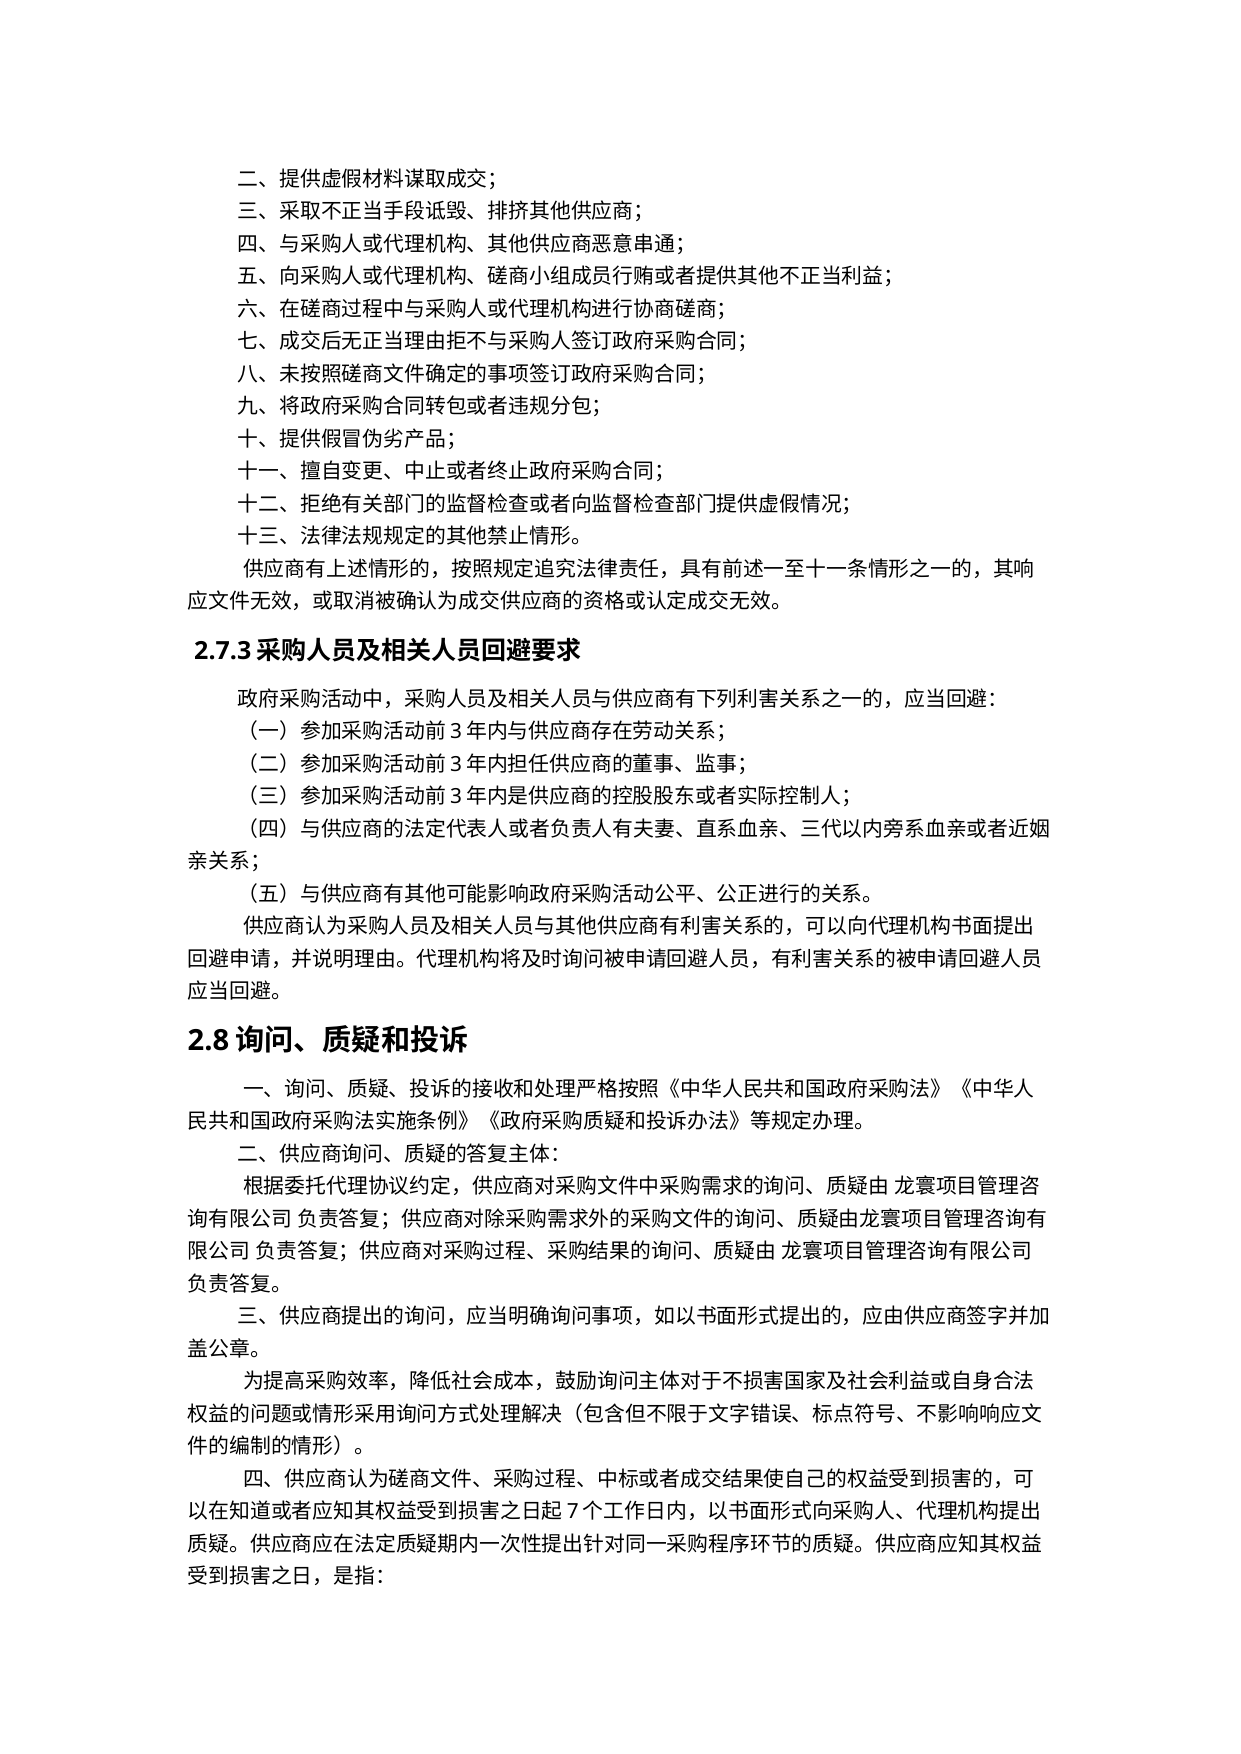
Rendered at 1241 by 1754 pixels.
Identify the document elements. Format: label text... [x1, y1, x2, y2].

text 根据委托代理协议约定，供应商对采购文件中采购需求的询问、质疑由 龙寰项目管理咨询有限公司 负责答复；供应商对除采购需求外的采购文件的询问、质疑由龙寰项目管理咨询有限公司 负责答复；供应商对采购过程、采购结果的询问、质疑由 龙寰项目管理咨询有限公司 负责答复。 [187, 1169, 1053, 1299]
text 一、询问、质疑、投诉的接收和处理严格按照《中华人民共和国政府采购法》《中华人民共和国政府采购法实施条例》《政府采购质疑和投诉办法》等规定办理。 [187, 1072, 1053, 1137]
text 2.8询问、质疑和投诉 [187, 1007, 1053, 1072]
text 供应商认为采购人员及相关人员与其他供应商有利害关系的，可以向代理机构书面提出回避申请，并说明理由。代理机构将及时询问被申请回避人员，有利害关系的被申请回避人员应当回避。 [187, 909, 1053, 1007]
text 2.7.3采购人员及相关人员回避要求 [187, 617, 1053, 682]
text 十一、擅自变更、中止或者终止政府采购合同； [187, 454, 1053, 487]
text 四、供应商认为磋商文件、采购过程、中标或者成交结果使自己的权益受到损害的，可以在知道或者应知其权益受到损害之日起7个工作日内，以书面形式向采购人、代理机构提出质疑。供应商应在法定质疑期内一次性提出针对同一采购程序环节的质疑。供应商应知其权益受到损害之日，是指： [187, 1462, 1053, 1592]
text 二、提供虚假材料谋取成交； [187, 162, 1053, 194]
text （四）与供应商的法定代表人或者负责人有夫妻、直系血亲、三代以内旁系血亲或者近姻亲关系； [187, 812, 1053, 877]
text 六、在磋商过程中与采购人或代理机构进行协商磋商； [187, 292, 1053, 324]
text 五、向采购人或代理机构、磋商小组成员行贿或者提供其他不正当利益； [187, 259, 1053, 292]
text 九、将政府采购合同转包或者违规分包； [187, 389, 1053, 422]
text （二）参加采购活动前3年内担任供应商的董事、监事； [187, 747, 1053, 779]
text 供应商有上述情形的，按照规定追究法律责任，具有前述一至十一条情形之一的，其响应文件无效，或取消被确认为成交供应商的资格或认定成交无效。 [187, 552, 1053, 617]
text 三、采取不正当手段诋毁、排挤其他供应商； [187, 194, 1053, 227]
text （五）与供应商有其他可能影响政府采购活动公平、公正进行的关系。 [187, 877, 1053, 909]
text 十、提供假冒伪劣产品； [187, 422, 1053, 454]
text 二、供应商询问、质疑的答复主体： [187, 1137, 1053, 1169]
text （三）参加采购活动前3年内是供应商的控股股东或者实际控制人； [187, 779, 1053, 812]
text 十二、拒绝有关部门的监督检查或者向监督检查部门提供虚假情况； [187, 487, 1053, 519]
text （一）参加采购活动前3年内与供应商存在劳动关系； [187, 714, 1053, 747]
text 为提高采购效率，降低社会成本，鼓励询问主体对于不损害国家及社会利益或自身合法权益的问题或情形采用询问方式处理解决（包含但不限于文字错误、标点符号、不影响响应文件的编制的情形）。 [187, 1364, 1053, 1462]
text 七、成交后无正当理由拒不与采购人签订政府采购合同； [187, 324, 1053, 357]
text 十三、法律法规规定的其他禁止情形。 [187, 519, 1053, 552]
text 四、与采购人或代理机构、其他供应商恶意串通； [187, 227, 1053, 259]
text 三、供应商提出的询问，应当明确询问事项，如以书面形式提出的，应由供应商签字并加盖公章。 [187, 1299, 1053, 1364]
text 政府采购活动中，采购人员及相关人员与供应商有下列利害关系之一的，应当回避： [187, 682, 1053, 714]
text 八、未按照磋商文件确定的事项签订政府采购合同； [187, 357, 1053, 389]
